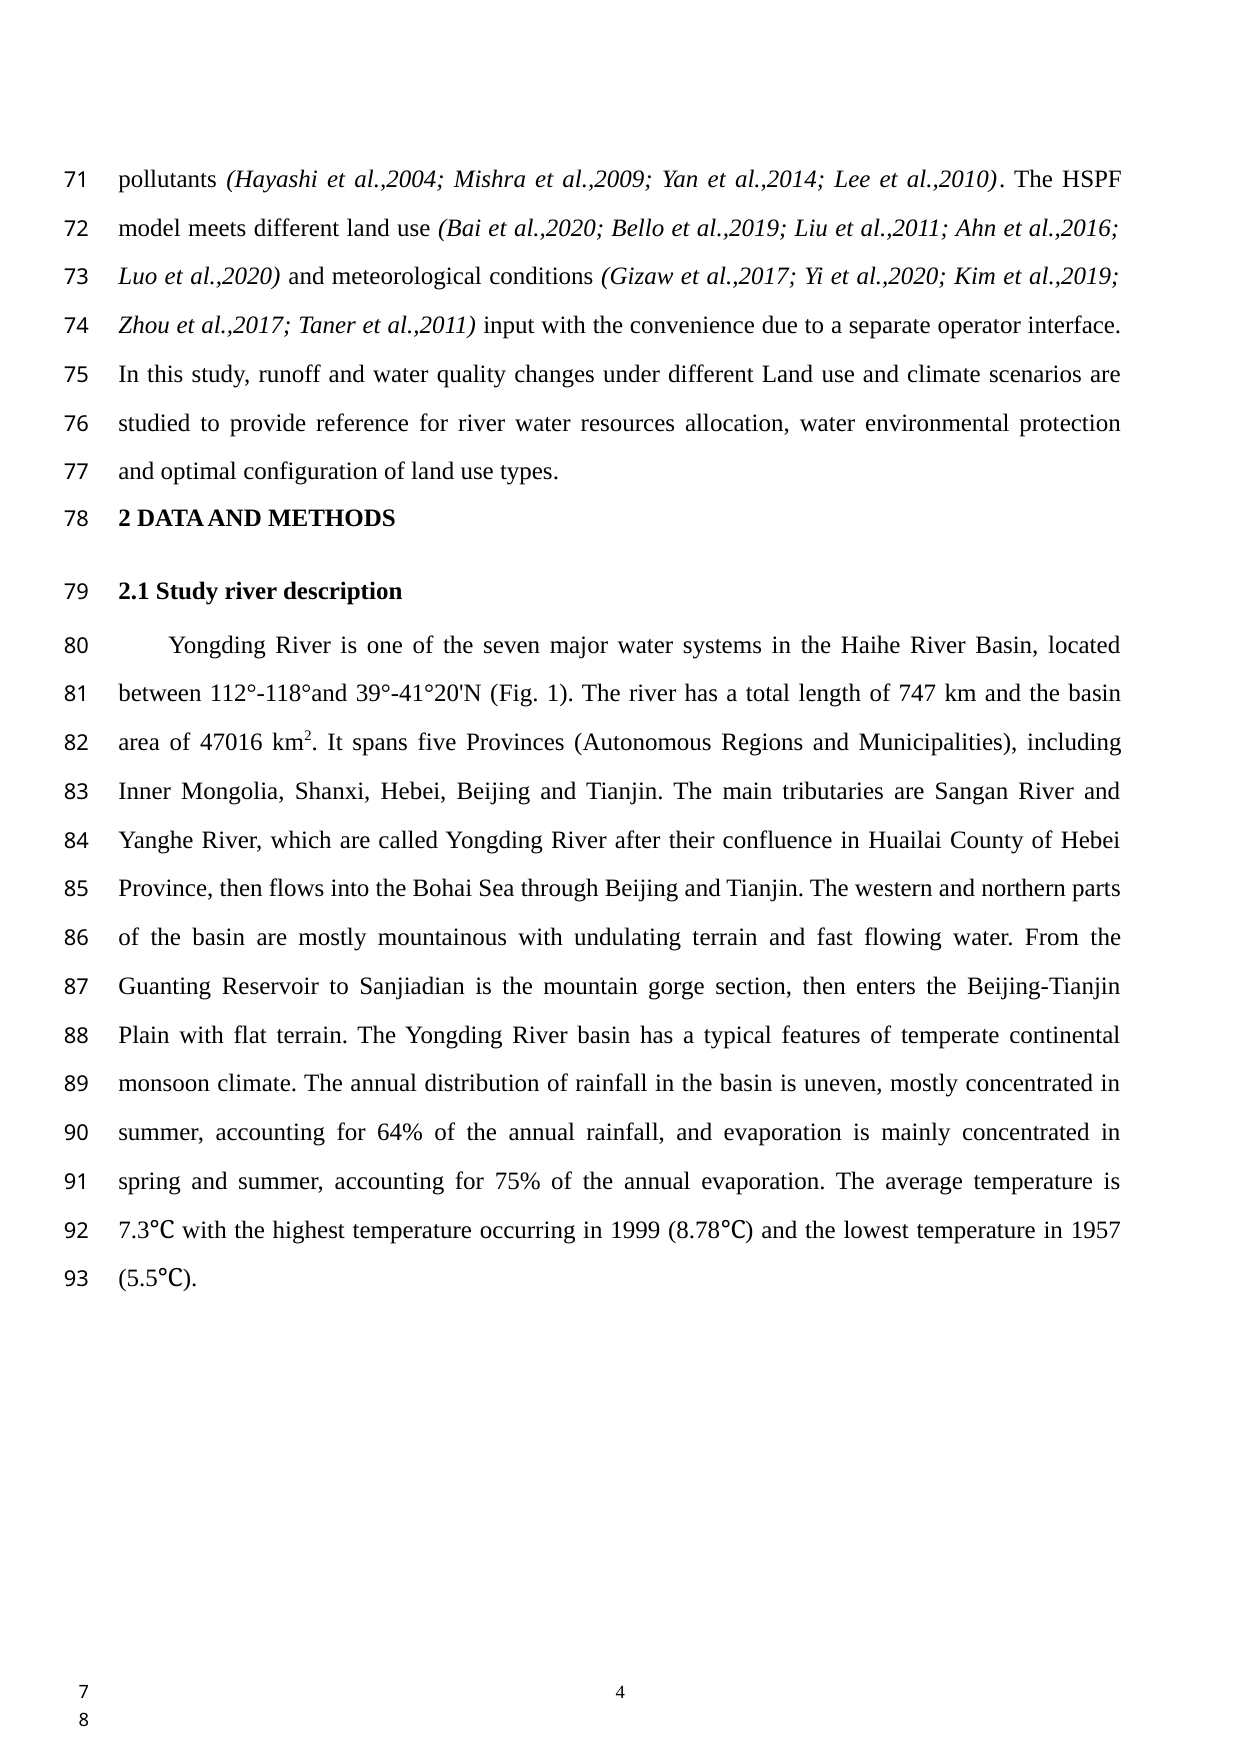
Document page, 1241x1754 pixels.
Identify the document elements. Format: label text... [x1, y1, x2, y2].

text Yongding River is one of the seven major water systems in the Haihe River Basin, located between 112°-118°and 39°-41°20'N (Fig. 1). The river has a total length of 747 km and the basin area of 47016 km2. It spans five Provinces (Autonomous Regions and Municipalities), including Inner Mongolia, Shanxi, Hebei, Beijing and Tianjin. The main tributaries are Sangan River and Yanghe River, which are called Yongding River after their confluence in Huailai County of Hebei Province, then flows into the Bohai Sea through Beijing and Tianjin. The western and northern parts of the basin are mostly mountainous with undulating terrain and fast flowing water. From the Guanting Reservoir to Sanjiadian is the mountain gorge section, then enters the Beijing-Tianjin Plain with flat terrain. The Yongding River basin has a typical features of temperate continental monsoon climate. The annual distribution of rainfall in the basin is uneven, mostly concentrated in summer, accounting for 64% of the annual rainfall, and evaporation is mainly concentrated in spring and summer, accounting for 75% of the annual evaporation. The average temperature is 7.3℃ with the highest temperature occurring in 1999 (8.78℃) and the lowest temperature in 1957 (5.5℃). [118, 628, 1122, 1294]
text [118, 162, 1122, 487]
subtitle 2 DATA AND METHODS [118, 501, 1122, 534]
subtitle 2.1 Study river description [118, 574, 1122, 607]
